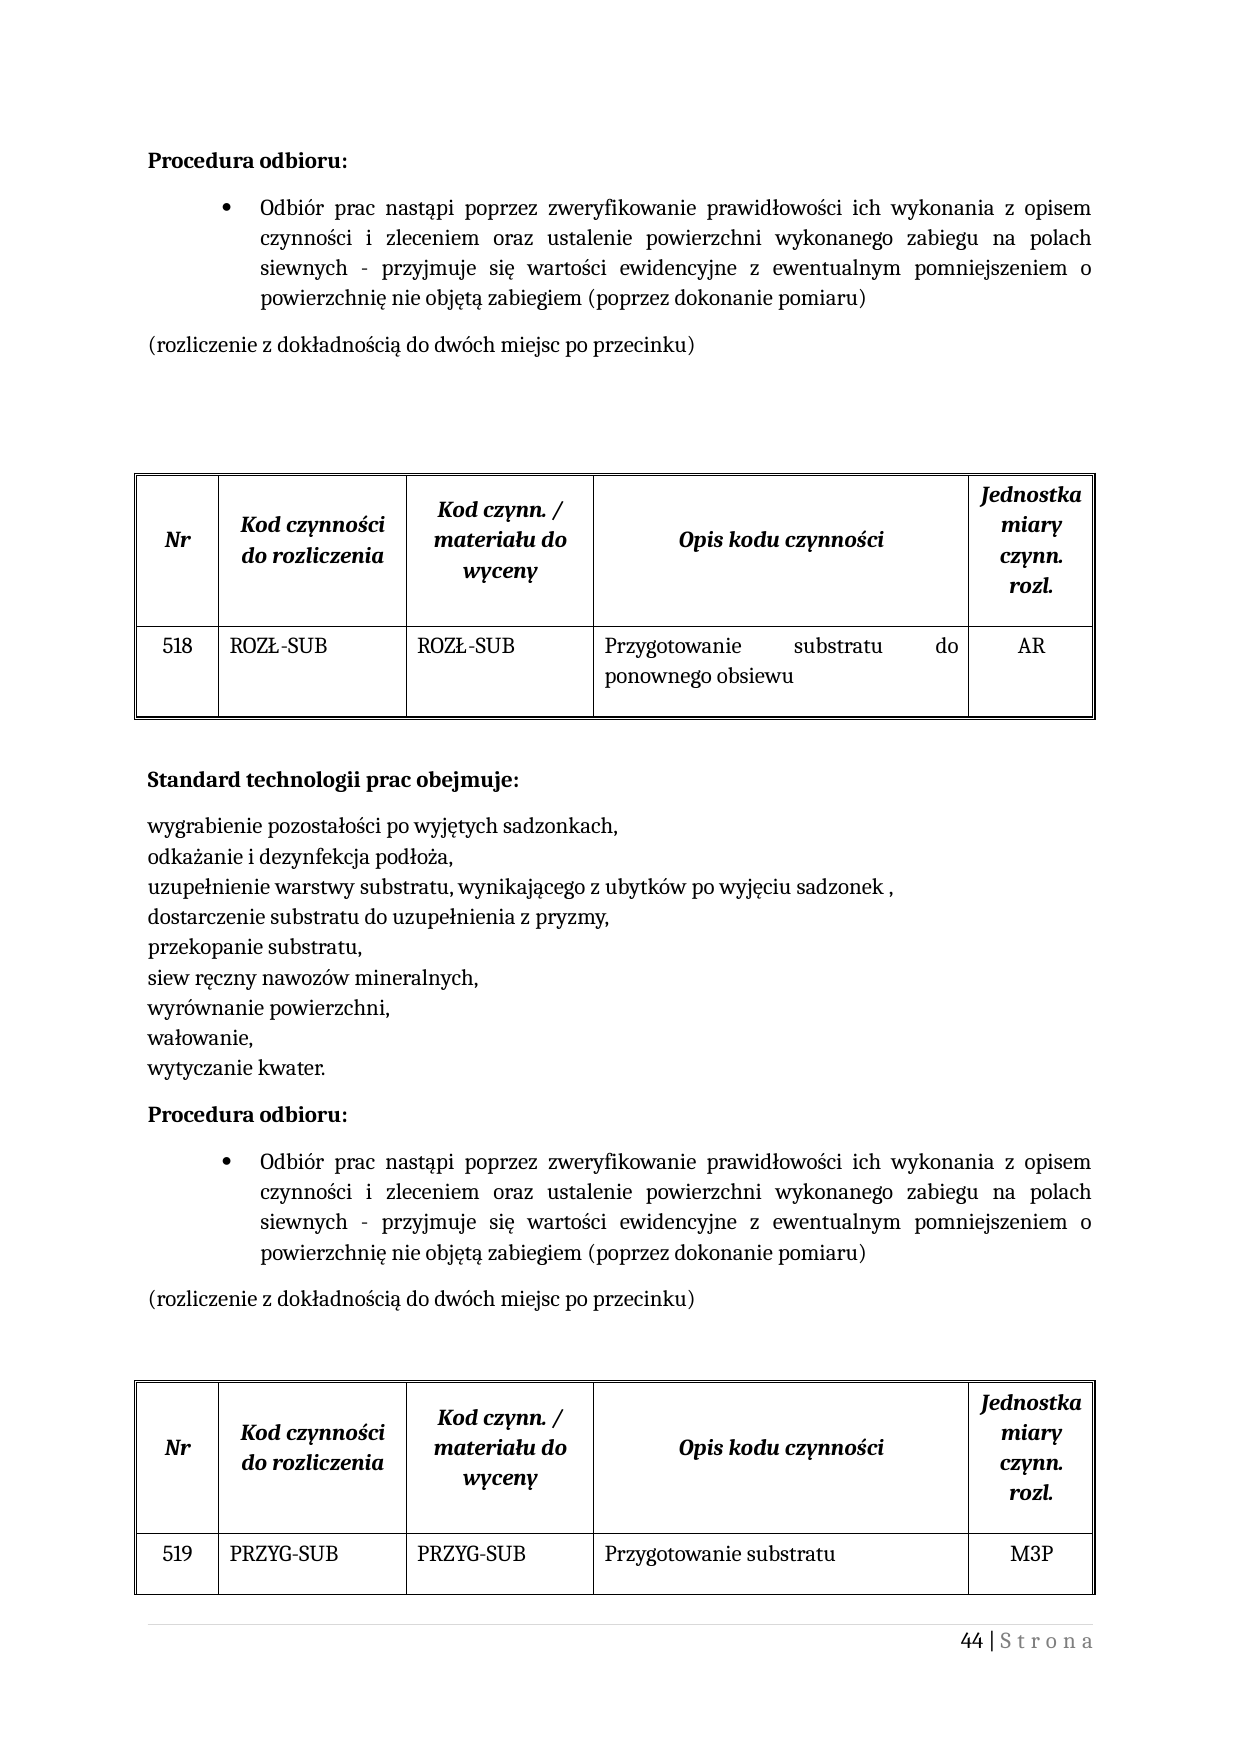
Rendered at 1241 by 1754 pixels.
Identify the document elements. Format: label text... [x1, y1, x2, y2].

table_header Opis kodu czynności [594, 1383, 968, 1533]
list wygrabienie pozostałości po wyjętych sadzonkach, [148, 813, 1093, 839]
text Procedura odbioru: [148, 1102, 1093, 1128]
table_header Kod czynn. / materiału do wyceny [407, 476, 593, 626]
table_cell 518 [137, 627, 218, 716]
table_cell ROZŁ-SUB [219, 627, 406, 716]
table_cell PRZYG-SUB [407, 1534, 593, 1593]
table_cell Przygotowanie substratu [594, 1534, 968, 1593]
list wytyczanie kwater. [148, 1055, 1093, 1081]
table_cell ROZŁ-SUB [407, 627, 593, 716]
list wałowanie, [148, 1025, 1093, 1051]
table_cell AR [969, 627, 1092, 716]
table_header Jednostka miary czynn. rozl. [969, 1383, 1092, 1533]
table_header Nr [137, 476, 218, 626]
list wyrównanie powierzchni, [148, 994, 1093, 1021]
table_header Opis kodu czynności [594, 476, 968, 626]
table_cell PRZYG-SUB [219, 1534, 406, 1593]
table_header Jednostka miary czynn. rozl. [969, 476, 1092, 626]
table_cell M3P [969, 1534, 1092, 1593]
list uzupełnienie warstwy substratu, wynikającego z ubytków po wyjęciu sadzonek , [148, 874, 1093, 900]
table_header Kod czynn. / materiału do wyceny [407, 1383, 593, 1533]
text (rozliczenie z dokładnością do dwóch miejsc po przecinku) [148, 1286, 1093, 1312]
text Procedura odbioru: [148, 148, 1093, 174]
list siew ręczny nawozów mineralnych, [148, 964, 1093, 991]
text (rozliczenie z dokładnością do dwóch miejsc po przecinku) [148, 332, 1093, 358]
list przekopanie substratu, [148, 934, 1093, 960]
list Odbiór prac nastąpi poprzez zweryfikowanie prawidłowości ich wykonania z opisem czynności i zleceniem oraz ustalenie powierzchni wykonanego zabiegu na polach siewnych - przyjmuje się wartości ewidencyjne z ewentualnym pomniejszeniem o powierzchnię nie objętą zabiegiem (poprzez dokonanie pomiaru) [223, 1149, 1093, 1266]
table_cell 519 [137, 1534, 218, 1593]
list dostarczenie substratu do uzupełnienia z pryzmy, [148, 904, 1093, 930]
text Standard technologii prac obejmuje: [148, 766, 1093, 793]
table_header Kod czynności do rozliczenia [219, 476, 406, 626]
list odkażanie i dezynfekcja podłoża, [148, 843, 1093, 870]
table_header Nr [137, 1383, 218, 1533]
table_header Kod czynności do rozliczenia [219, 1383, 406, 1533]
table_cell Przygotowanie substratu do ponownego obsiewu [594, 627, 968, 716]
list Odbiór prac nastąpi poprzez zweryfikowanie prawidłowości ich wykonania z opisem czynności i zleceniem oraz ustalenie powierzchni wykonanego zabiegu na polach siewnych - przyjmuje się wartości ewidencyjne z ewentualnym pomniejszeniem o powierzchnię nie objętą zabiegiem (poprzez dokonanie pomiaru) [223, 194, 1093, 311]
